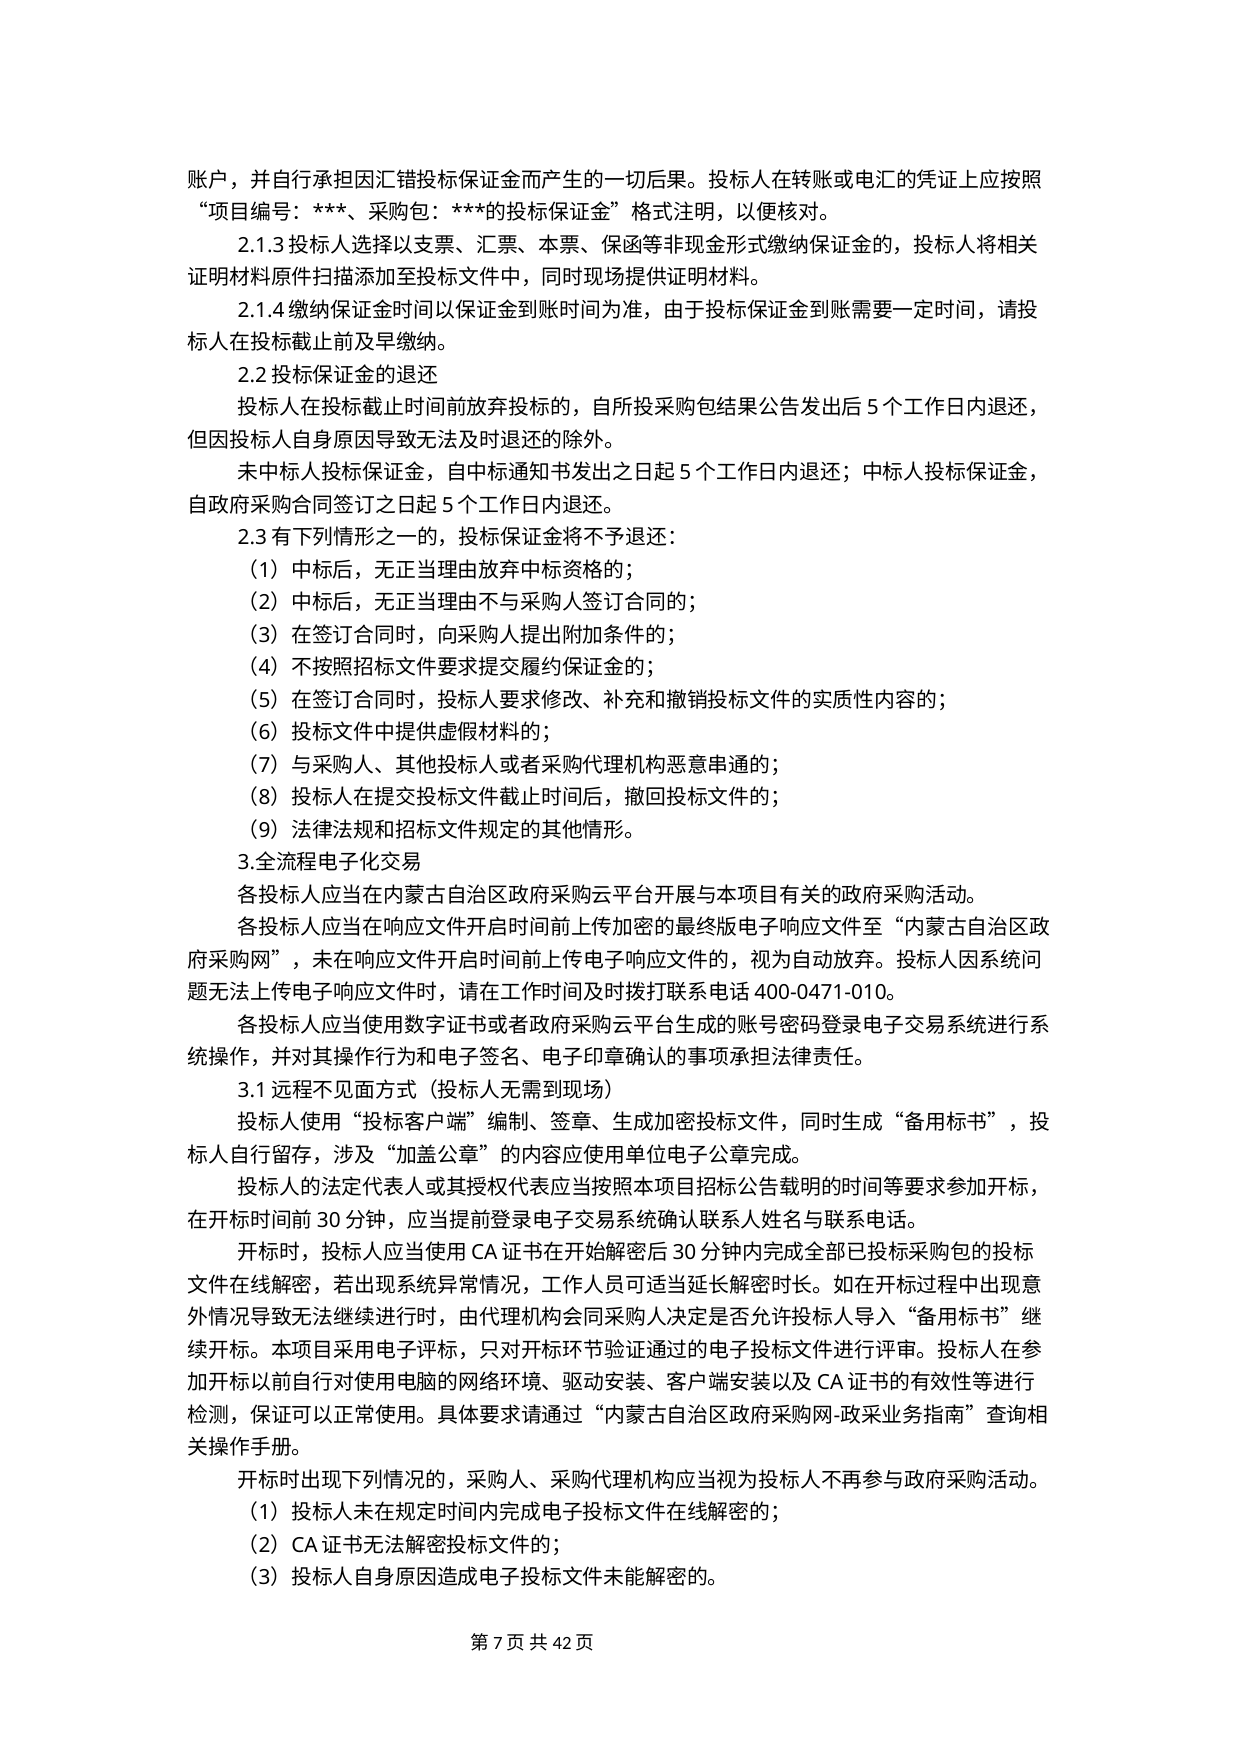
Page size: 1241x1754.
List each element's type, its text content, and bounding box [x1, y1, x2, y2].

text 2.2投标保证金的退还 [187, 357, 1053, 389]
text （6）投标文件中提供虚假材料的； [187, 714, 1053, 747]
text 各投标人应当在响应文件开启时间前上传加密的最终版电子响应文件至“内蒙古自治区政府采购网”，未在响应文件开启时间前上传电子响应文件的，视为自动放弃。投标人因系统问题无法上传电子响应文件时，请在工作时间及时拨打联系电话400-0471-010。 [187, 909, 1053, 1007]
text （9）法律法规和招标文件规定的其他情形。 [187, 812, 1053, 844]
text 各投标人应当在内蒙古自治区政府采购云平台开展与本项目有关的政府采购活动。 [187, 877, 1053, 909]
text 3.1远程不见面方式（投标人无需到现场） [187, 1072, 1053, 1104]
text 开标时，投标人应当使用CA证书在开始解密后30分钟内完成全部已投标采购包的投标文件在线解密，若出现系统异常情况，工作人员可适当延长解密时长。如在开标过程中出现意外情况导致无法继续进行时，由代理机构会同采购人决定是否允许投标人导入“备用标书”继续开标。本项目采用电子评标，只对开标环节验证通过的电子投标文件进行评审。投标人在参加开标以前自行对使用电脑的网络环境、驱动安装、客户端安装以及CA证书的有效性等进行检测，保证可以正常使用。具体要求请通过“内蒙古自治区政府采购网-政采业务指南”查询相关操作手册。 [187, 1234, 1053, 1462]
text 投标人在投标截止时间前放弃投标的，自所投采购包结果公告发出后5个工作日内退还，但因投标人自身原因导致无法及时退还的除外。 [187, 389, 1053, 454]
text （3）在签订合同时，向采购人提出附加条件的； [187, 617, 1053, 649]
text （8）投标人在提交投标文件截止时间后，撤回投标文件的； [187, 779, 1053, 812]
text （3）投标人自身原因造成电子投标文件未能解密的。 [187, 1559, 1053, 1592]
text 开标时出现下列情况的，采购人、采购代理机构应当视为投标人不再参与政府采购活动。 [187, 1462, 1053, 1494]
text （2）CA证书无法解密投标文件的； [187, 1527, 1053, 1559]
text （2）中标后，无正当理由不与采购人签订合同的； [187, 584, 1053, 617]
text （1）投标人未在规定时间内完成电子投标文件在线解密的； [187, 1494, 1053, 1527]
text （7）与采购人、其他投标人或者采购代理机构恶意串通的； [187, 747, 1053, 779]
text 2.1.3投标人选择以支票、汇票、本票、保函等非现金形式缴纳保证金的，投标人将相关证明材料原件扫描添加至投标文件中，同时现场提供证明材料。 [187, 227, 1053, 292]
text （1）中标后，无正当理由放弃中标资格的； [187, 552, 1053, 584]
text 各投标人应当使用数字证书或者政府采购云平台生成的账号密码登录电子交易系统进行系统操作，并对其操作行为和电子签名、电子印章确认的事项承担法律责任。 [187, 1007, 1053, 1072]
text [187, 162, 1053, 227]
text 2.3有下列情形之一的，投标保证金将不予退还： [187, 519, 1053, 552]
text 投标人使用“投标客户端”编制、签章、生成加密投标文件，同时生成“备用标书”，投标人自行留存，涉及“加盖公章”的内容应使用单位电子公章完成。 [187, 1104, 1053, 1169]
text 2.1.4缴纳保证金时间以保证金到账时间为准，由于投标保证金到账需要一定时间，请投标人在投标截止前及早缴纳。 [187, 292, 1053, 357]
text 3.全流程电子化交易 [187, 844, 1053, 877]
text 投标人的法定代表人或其授权代表应当按照本项目招标公告载明的时间等要求参加开标，在开标时间前30分钟，应当提前登录电子交易系统确认联系人姓名与联系电话。 [187, 1169, 1053, 1234]
text （5）在签订合同时，投标人要求修改、补充和撤销投标文件的实质性内容的； [187, 682, 1053, 714]
text 未中标人投标保证金，自中标通知书发出之日起5个工作日内退还；中标人投标保证金，自政府采购合同签订之日起5个工作日内退还。 [187, 454, 1053, 519]
text （4）不按照招标文件要求提交履约保证金的； [187, 649, 1053, 682]
